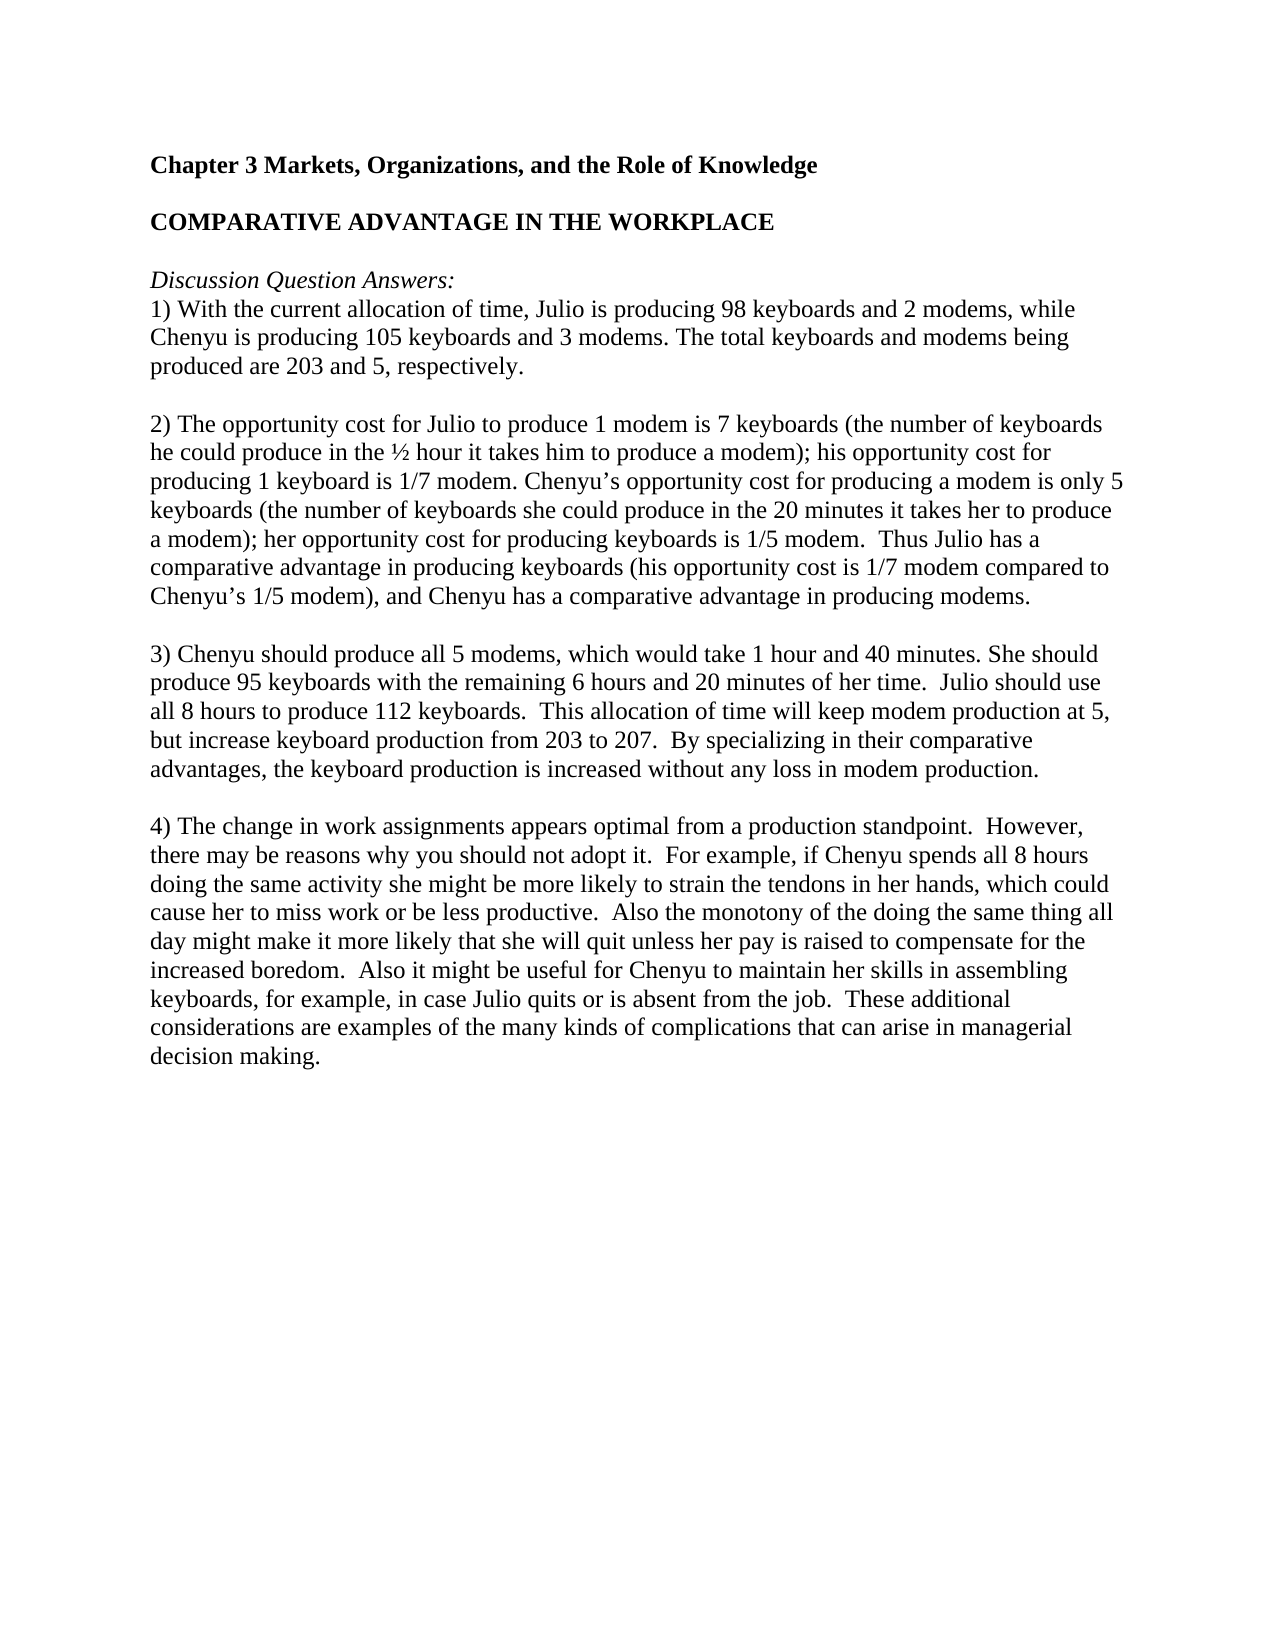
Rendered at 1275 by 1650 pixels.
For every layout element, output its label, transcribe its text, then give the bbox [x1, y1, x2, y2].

text 1) With the current allocation of time, Julio is producing 98 keyboards and 2 modems, while Chenyu is producing 105 keyboards and 3 modems. The total keyboards and modems being produced are 203 and 5, respectively. [150, 294, 1125, 380]
text 3) Chenyu should produce all 5 modems, which would take 1 hour and 40 minutes. She should produce 95 keyboards with the remaining 6 hours and 20 minutes of her time. Julio should use all 8 hours to produce 112 keyboards. This allocation of time will keep modem production at 5, but increase keyboard production from 203 to 207. By specializing in their comparative advantages, the keyboard production is increased without any loss in modem production. [150, 639, 1125, 782]
text Chapter 3 Markets, Organizations, and the Role of Knowledge [150, 150, 1125, 179]
text Discussion Question Answers: [150, 265, 1125, 294]
text 4) The change in work assignments appears optimal from a production standpoint. However, there may be reasons why you should not adopt it. For example, if Chenyu spends all 8 hours doing the same activity she might be more likely to strain the tendons in her hands, which could cause her to miss work or be less productive. Also the monotony of the doing the same thing all day might make it more likely that she will quit unless her pay is raised to compensate for the increased boredom. Also it might be useful for Chenyu to maintain her skills in assembling keyboards, for example, in case Julio quits or is absent from the job. These additional considerations are examples of the many kinds of complications that can arise in managerial decision making. [150, 811, 1125, 1070]
text COMPARATIVE ADVANTAGE IN THE WORKPLACE [150, 207, 1125, 236]
text 2) The opportunity cost for Julio to produce 1 modem is 7 keyboards (the number of keyboards he could produce in the ½ hour it takes him to produce a modem); his opportunity cost for producing 1 keyboard is 1/7 modem. Chenyu’s opportunity cost for producing a modem is only 5 keyboards (the number of keyboards she could produce in the 20 minutes it takes her to produce a modem); her opportunity cost for producing keyboards is 1/5 modem. Thus Julio has a comparative advantage in producing keyboards (his opportunity cost is 1/7 modem compared to Chenyu’s 1/5 modem), and Chenyu has a comparative advantage in producing modems. [150, 409, 1125, 610]
